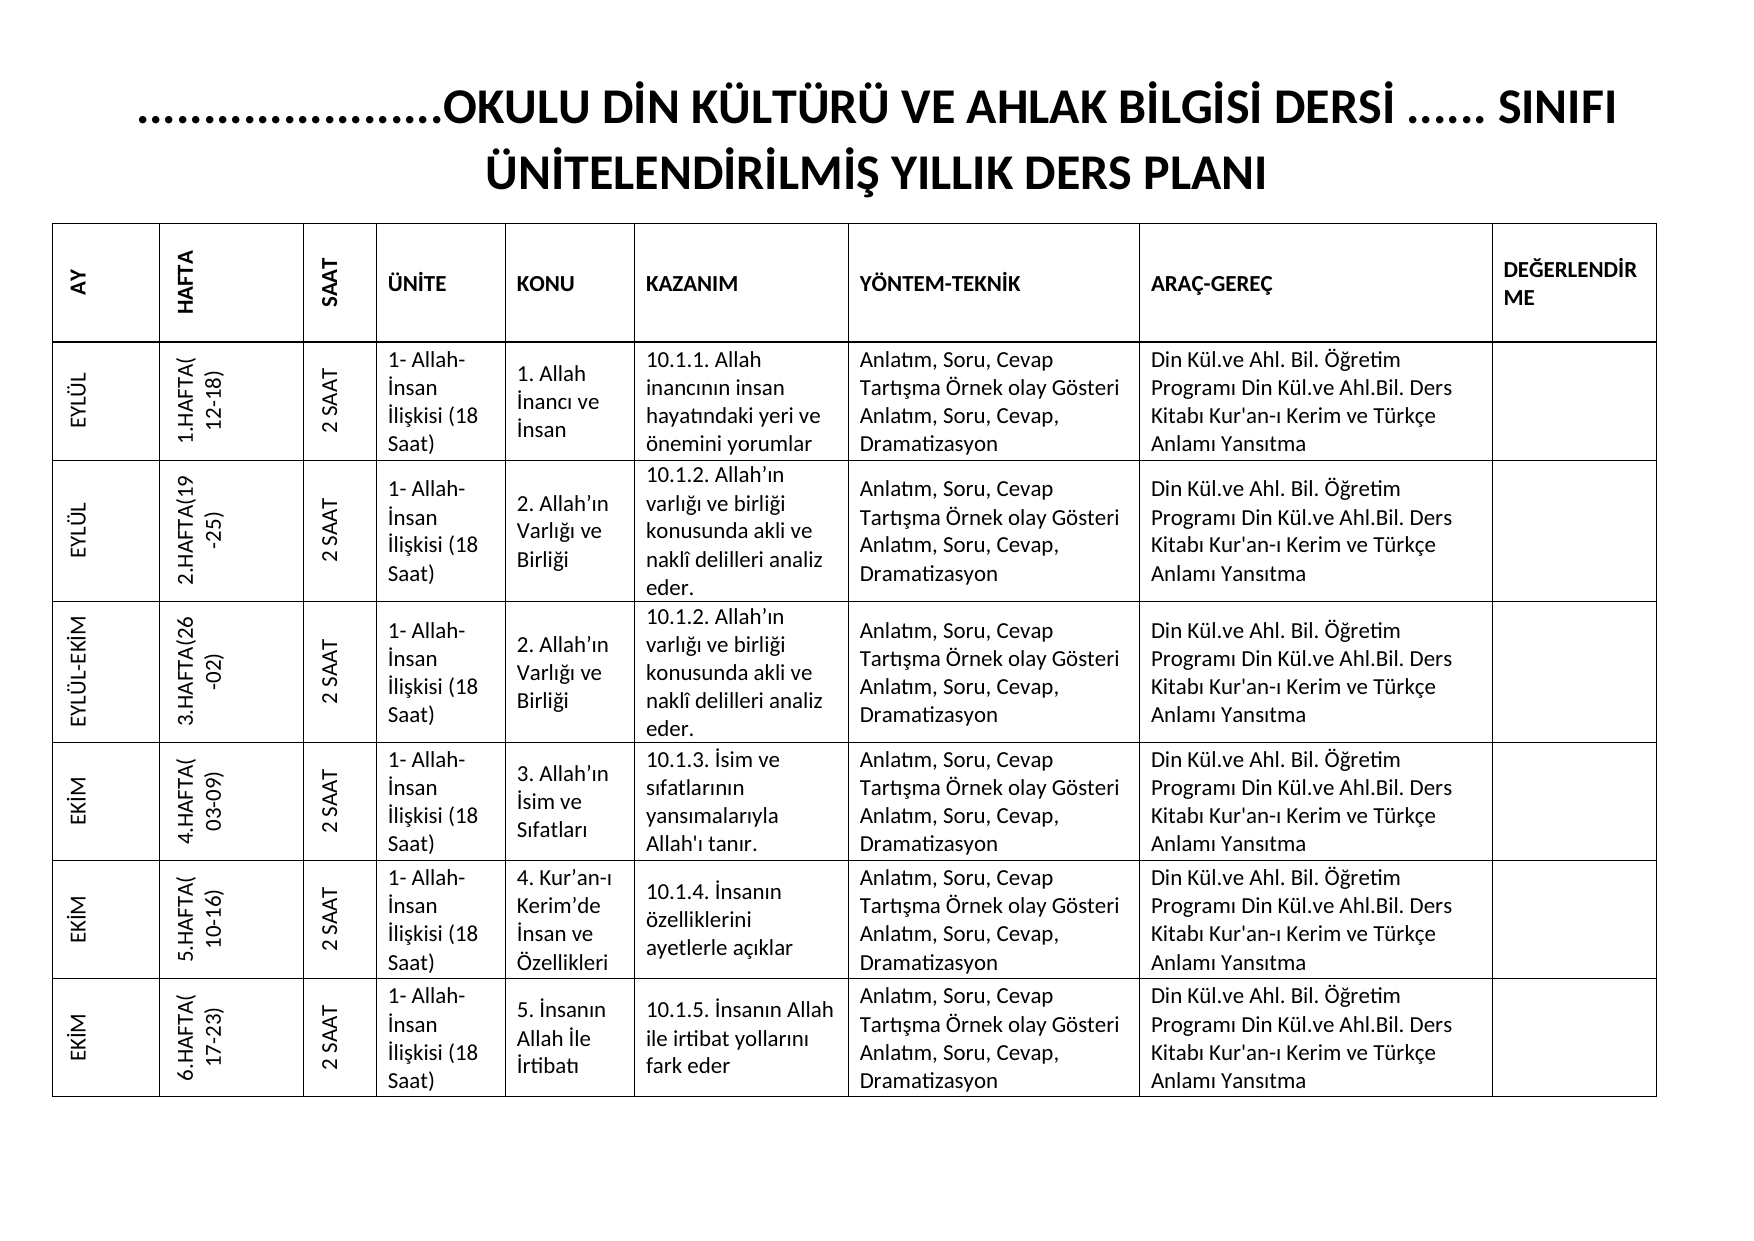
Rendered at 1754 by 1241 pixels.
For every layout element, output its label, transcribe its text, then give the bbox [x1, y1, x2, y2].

table_cell 10.1.4. İnsanın özelliklerini ayetlerle açıklar [635, 861, 848, 978]
table_cell [1493, 861, 1656, 978]
table_cell Anlatım, Soru, Cevap Tartışma Örnek olay Gösteri Anlatım, Soru, Cevap, Dramatizasyon [849, 343, 1139, 459]
table_cell 4.HAFTA(03-09) [160, 743, 303, 860]
table_cell 2 SAAT [304, 743, 376, 860]
table_cell 10.1.1. Allah inancının insan hayatındaki yeri ve önemini yorumlar [635, 343, 848, 459]
table_cell 6.HAFTA(17-23) [160, 979, 303, 1096]
table_header KONU [506, 224, 634, 341]
table_cell 2. Allah’ın Varlığı ve Birliği [506, 602, 634, 742]
table_cell 4. Kur’an-ı Kerim’de İnsan ve Özellikleri [506, 861, 634, 978]
table_cell 10.1.2. Allah’ın varlığı ve birliği konusunda akli ve naklî delilleri analiz eder. [635, 461, 848, 601]
table_cell Anlatım, Soru, Cevap Tartışma Örnek olay Gösteri Anlatım, Soru, Cevap, Dramatizasyon [849, 979, 1139, 1096]
table_cell [1493, 743, 1656, 860]
table_cell EKİM [53, 979, 159, 1096]
table_cell Din Kül.ve Ahl. Bil. Öğretim Programı Din Kül.ve Ahl.Bil. Ders Kitabı Kur'an-ı Kerim ve Türkçe Anlamı Yansıtma [1140, 979, 1492, 1096]
table_cell Din Kül.ve Ahl. Bil. Öğretim Programı Din Kül.ve Ahl.Bil. Ders Kitabı Kur'an-ı Kerim ve Türkçe Anlamı Yansıtma [1140, 343, 1492, 459]
table_cell 1- Allah-İnsan İlişkisi (18 Saat) [377, 602, 505, 742]
table_cell 2 SAAT [304, 979, 376, 1096]
table_cell 3.HAFTA(26-02) [160, 602, 303, 742]
table_cell Anlatım, Soru, Cevap Tartışma Örnek olay Gösteri Anlatım, Soru, Cevap, Dramatizasyon [849, 861, 1139, 978]
table_cell 1.HAFTA(12-18) [160, 343, 303, 459]
table_cell 1- Allah-İnsan İlişkisi (18 Saat) [377, 461, 505, 601]
table_cell Din Kül.ve Ahl. Bil. Öğretim Programı Din Kül.ve Ahl.Bil. Ders Kitabı Kur'an-ı Kerim ve Türkçe Anlamı Yansıtma [1140, 602, 1492, 742]
table_header DEĞERLENDİRME [1493, 224, 1656, 341]
table_cell 10.1.3. İsim ve sıfatlarının yansımalarıyla Allah'ı tanır. [635, 743, 848, 860]
table_cell 1- Allah-İnsan İlişkisi (18 Saat) [377, 861, 505, 978]
table_cell 1- Allah-İnsan İlişkisi (18 Saat) [377, 979, 505, 1096]
table_header KAZANIM [635, 224, 848, 341]
table_cell [1493, 461, 1656, 601]
table_cell Din Kül.ve Ahl. Bil. Öğretim Programı Din Kül.ve Ahl.Bil. Ders Kitabı Kur'an-ı Kerim ve Türkçe Anlamı Yansıtma [1140, 743, 1492, 860]
table_cell EYLÜL-EKİM [53, 602, 159, 742]
table_cell [1493, 979, 1656, 1096]
table_cell EKİM [53, 861, 159, 978]
table_cell 2 SAAT [304, 602, 376, 742]
table_header ARAÇ-GEREÇ [1140, 224, 1492, 341]
table_cell Anlatım, Soru, Cevap Tartışma Örnek olay Gösteri Anlatım, Soru, Cevap, Dramatizasyon [849, 461, 1139, 601]
table_cell Anlatım, Soru, Cevap Tartışma Örnek olay Gösteri Anlatım, Soru, Cevap, Dramatizasyon [849, 743, 1139, 860]
table_cell [1493, 343, 1656, 459]
table_cell 2 SAAT [304, 343, 376, 459]
table_header SAAT [304, 224, 376, 341]
table_cell 5. İnsanın Allah İle İrtibatı [506, 979, 634, 1096]
table_cell 2 SAAT [304, 861, 376, 978]
table_header ÜNİTE [377, 224, 505, 341]
table_cell 10.1.2. Allah’ın varlığı ve birliği konusunda akli ve naklî delilleri analiz eder. [635, 602, 848, 742]
text .......................OKULU DİN KÜLTÜRÜ VE AHLAK BİLGİSİ DERSİ ...... SINIFI ÜNİTELENDİRİLMİŞ YILLIK DERS PLANI [75, 75, 1679, 202]
table_cell 2.HAFTA(19-25) [160, 461, 303, 601]
table_cell 3. Allah’ın İsim ve Sıfatları [506, 743, 634, 860]
table_cell Anlatım, Soru, Cevap Tartışma Örnek olay Gösteri Anlatım, Soru, Cevap, Dramatizasyon [849, 602, 1139, 742]
table_cell [1493, 602, 1656, 742]
table_cell 1. Allah İnancı ve İnsan [506, 343, 634, 459]
table_header AY [53, 224, 159, 341]
table_cell 5.HAFTA(10-16) [160, 861, 303, 978]
table_cell Din Kül.ve Ahl. Bil. Öğretim Programı Din Kül.ve Ahl.Bil. Ders Kitabı Kur'an-ı Kerim ve Türkçe Anlamı Yansıtma [1140, 461, 1492, 601]
table_cell EKİM [53, 743, 159, 860]
table_cell 1- Allah-İnsan İlişkisi (18 Saat) [377, 343, 505, 459]
table_cell 1- Allah-İnsan İlişkisi (18 Saat) [377, 743, 505, 860]
table_header YÖNTEM-TEKNİK [849, 224, 1139, 341]
table_cell EYLÜL [53, 343, 159, 459]
table_cell 2. Allah’ın Varlığı ve Birliği [506, 461, 634, 601]
table_header HAFTA [160, 224, 303, 341]
table_cell EYLÜL [53, 461, 159, 601]
table_cell 10.1.5. İnsanın Allah ile irtibat yollarını fark eder [635, 979, 848, 1096]
table_cell 2 SAAT [304, 461, 376, 601]
table_cell Din Kül.ve Ahl. Bil. Öğretim Programı Din Kül.ve Ahl.Bil. Ders Kitabı Kur'an-ı Kerim ve Türkçe Anlamı Yansıtma [1140, 861, 1492, 978]
